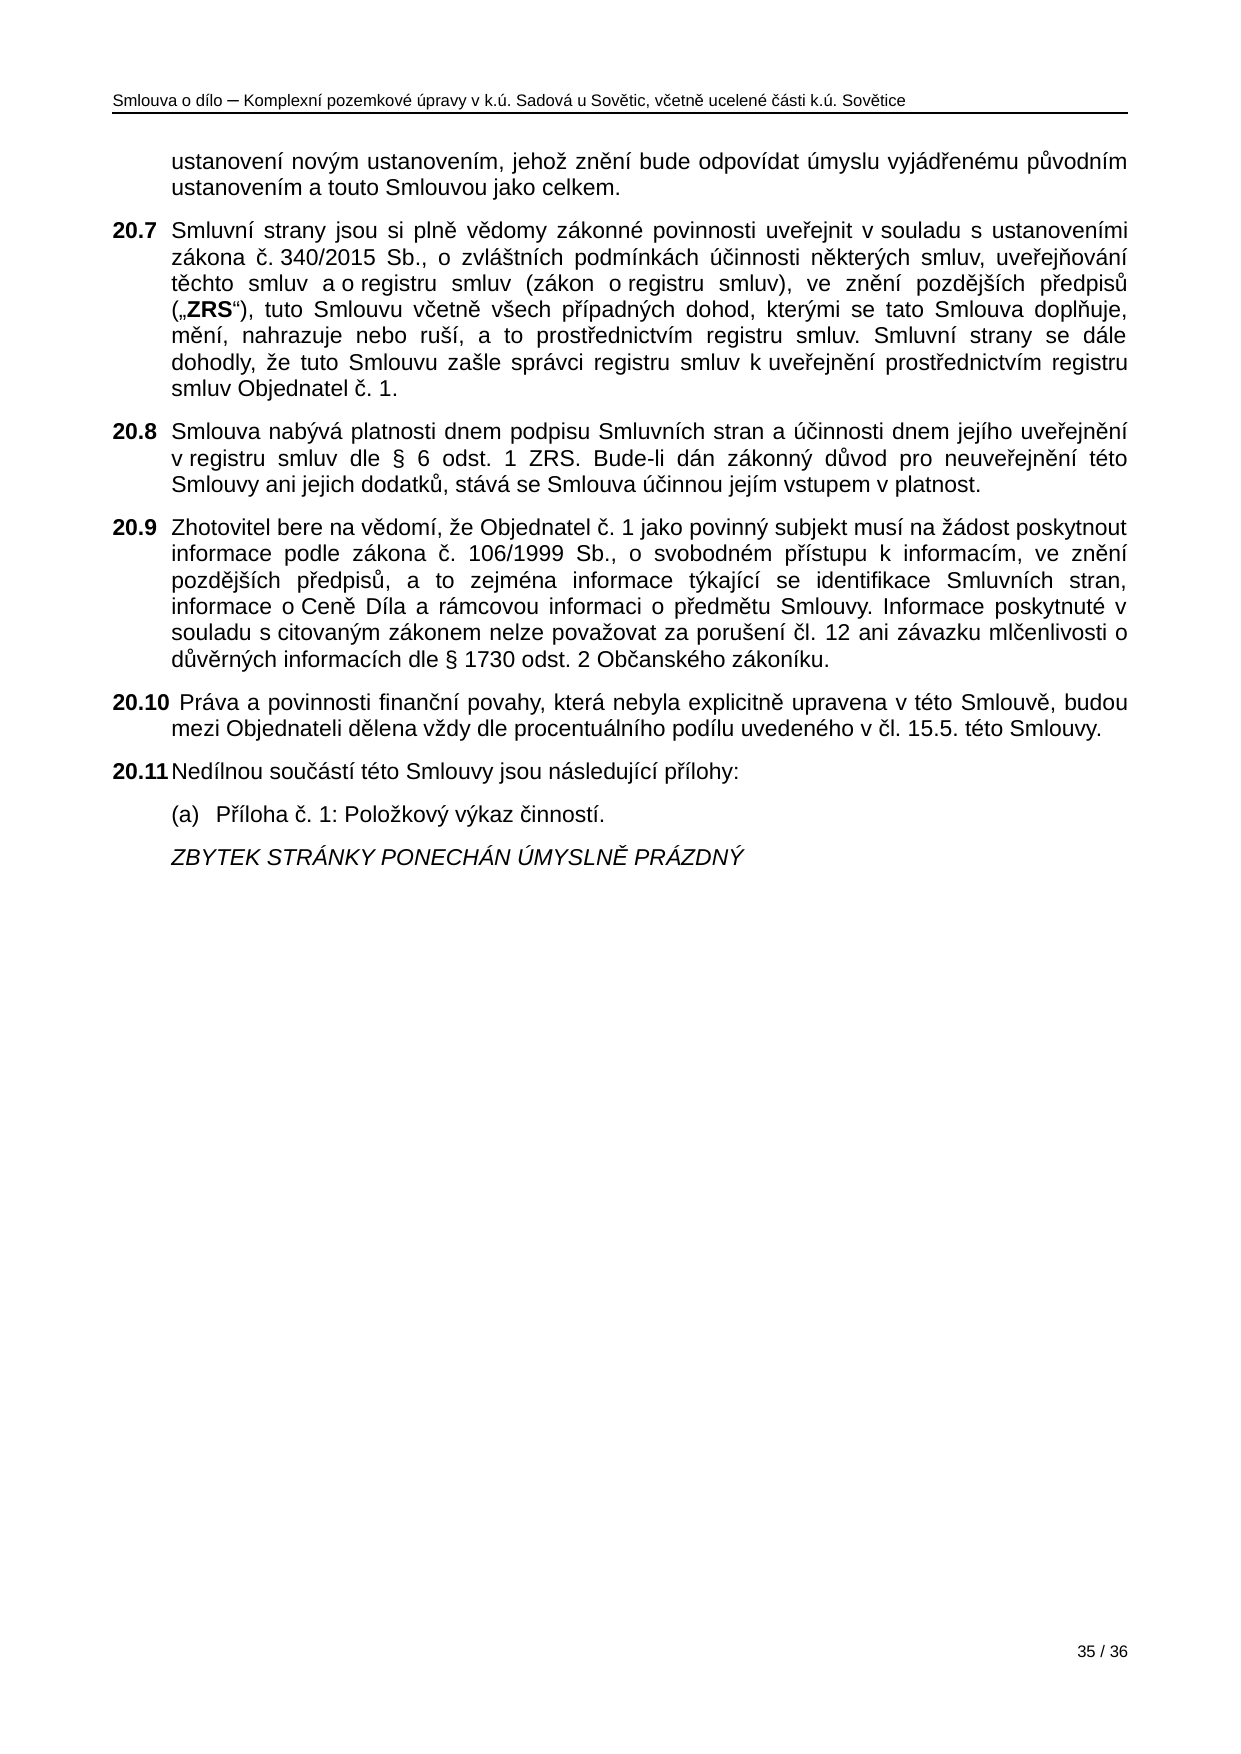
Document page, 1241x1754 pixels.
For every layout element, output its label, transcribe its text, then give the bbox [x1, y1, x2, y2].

text Smlouva nabývá platnosti dnem podpisu Smluvních stran a účinnosti dnem jejího uveřejnění v registru smluv dle § 6 odst. 1 ZRS. Bude-li dán zákonný důvod pro neuveřejnění této Smlouvy ani jejich dodatků, stává se Smlouva účinnou jejím vstupem v platnost. [112, 418, 1128, 497]
text Zhotovitel bere na vědomí, že Objednatel č. 1 jako povinný subjekt musí na žádost poskytnout informace podle zákona č. 106/1999 Sb., o svobodném přístupu k informacím, ve znění pozdějších předpisů, a to zejména informace týkající se identifikace Smluvních stran, informace o Ceně Díla a rámcovou informaci o předmětu Smlouvy. Informace poskytnuté v souladu s citovaným zákonem nelze považovat za porušení čl. 12 ani závazku mlčenlivosti o důvěrných informacích dle § 1730 odst. 2 Občanského zákoníku. [112, 514, 1128, 672]
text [112, 148, 1128, 200]
text Nedílnou součástí této Smlouvy jsou následující přílohy: [112, 758, 1128, 784]
list ZBYTEK STRÁNKY PONECHÁN ÚMYSLNĚ PRÁZDNÝ [171, 844, 1128, 871]
text Smluvní strany jsou si plně vědomy zákonné povinnosti uveřejnit v souladu s ustanoveními zákona č. 340/2015 Sb., o zvláštních podmínkách účinnosti některých smluv, uveřejňování těchto smluv a o registru smluv (zákon o registru smluv), ve znění pozdějších předpisů („ZRS“), tuto Smlouvu včetně všech případných dohod, kterými se tato Smlouva doplňuje, mění, nahrazuje nebo ruší, a to prostřednictvím registru smluv. Smluvní strany se dále dohodly, že tuto Smlouvu zašle správci registru smluv k uveřejnění prostřednictvím registru smluv Objednatel č. 1. [112, 217, 1128, 402]
list Příloha č. 1: Položkový výkaz činností. [171, 801, 1128, 827]
text Práva a povinnosti finanční povahy, která nebyla explicitně upravena v této Smlouvě, budou mezi Objednateli dělena vždy dle procentuálního podílu uvedeného v čl. 15.5. této Smlouvy. [112, 689, 1128, 741]
